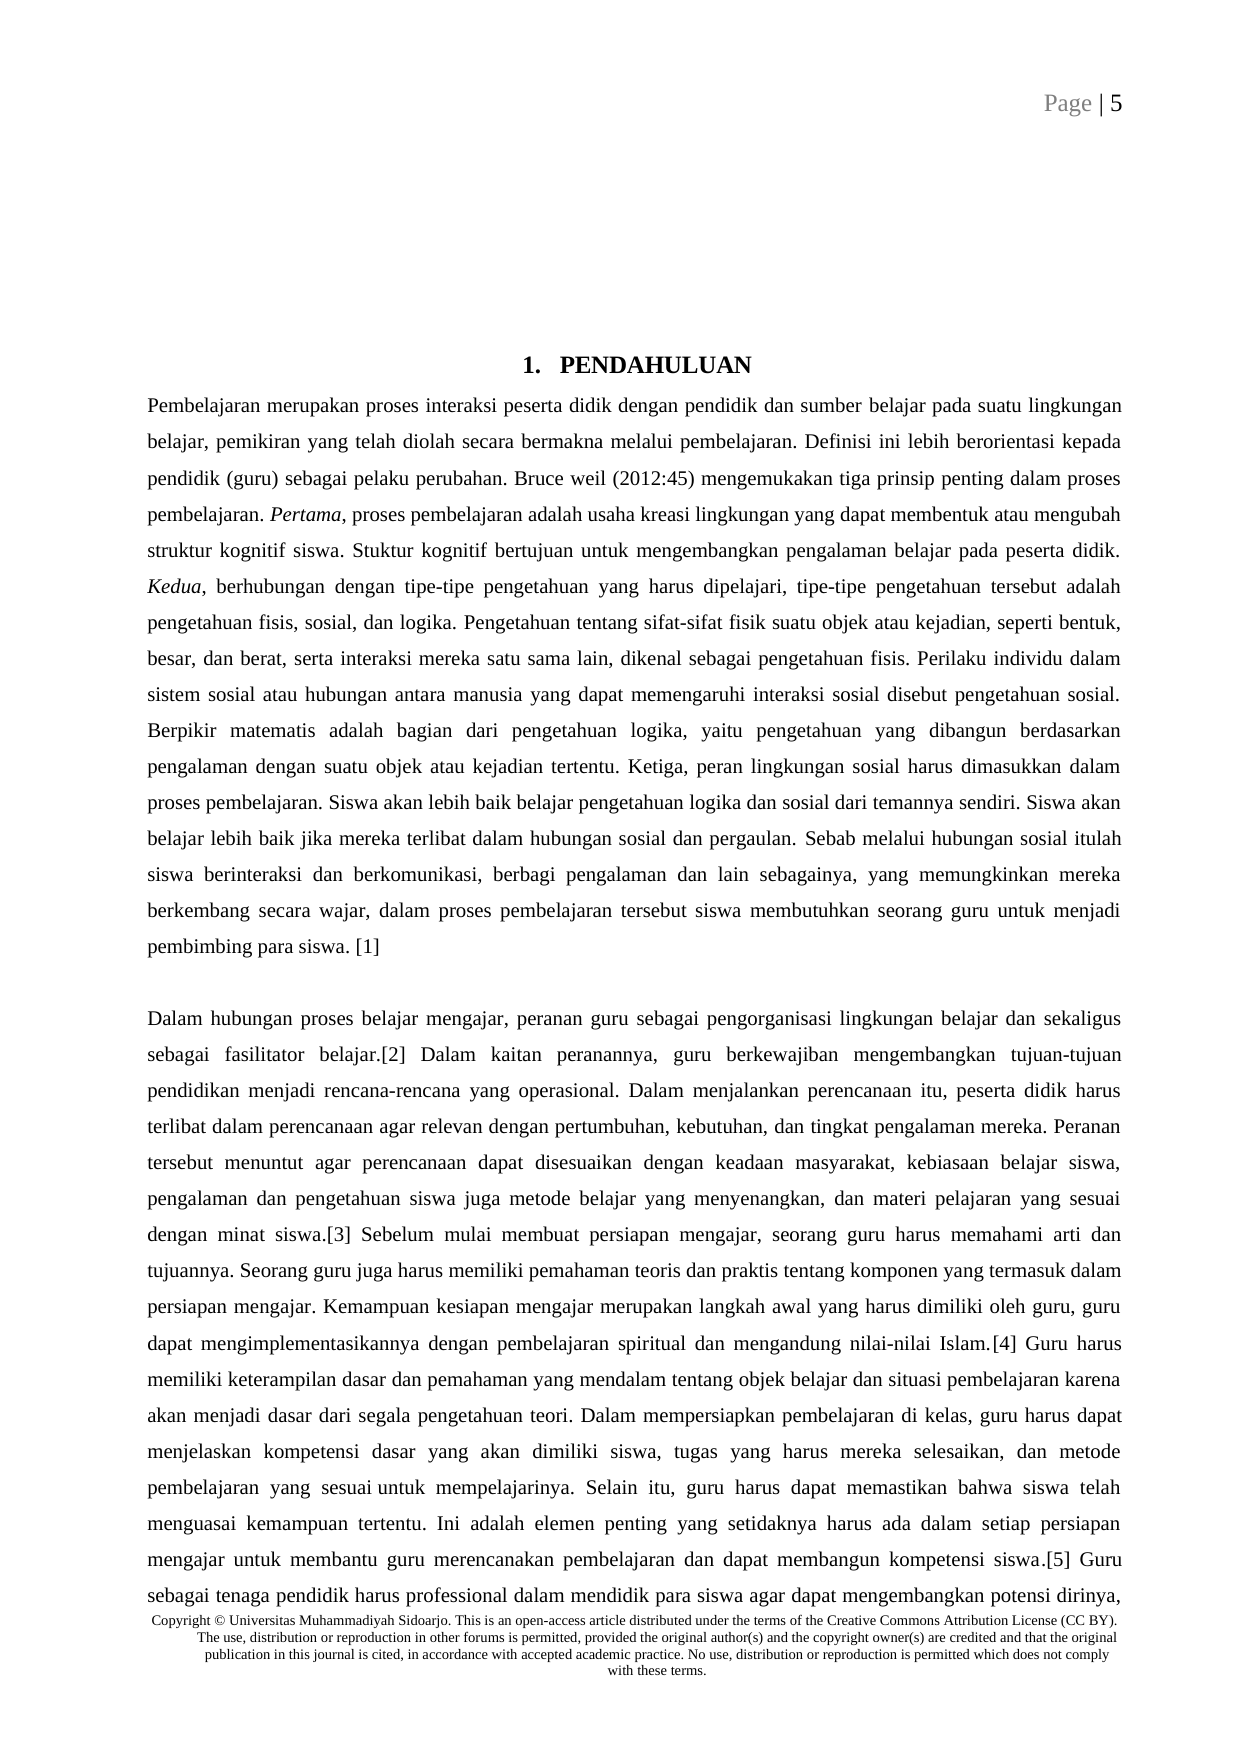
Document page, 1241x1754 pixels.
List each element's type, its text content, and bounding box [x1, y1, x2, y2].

list PENDAHULUAN [522, 350, 1122, 379]
text Pembelajaran merupakan proses interaksi peserta didik dengan pendidik dan sumber belajar pada suatu lingkungan belajar, pemikiran yang telah diolah secara bermakna melalui pembelajaran. Definisi ini lebih berorientasi kepada pendidik (guru) sebagai pelaku perubahan. Bruce weil (2012:45) mengemukakan tiga prinsip penting dalam proses pembelajaran. Pertama, proses pembelajaran adalah usaha kreasi lingkungan yang dapat membentuk atau mengubah struktur kognitif siswa. Stuktur kognitif bertujuan untuk mengembangkan pengalaman belajar pada peserta didik. Kedua, berhubungan dengan tipe-tipe pengetahuan yang harus dipelajari, tipe-tipe pengetahuan tersebut adalah pengetahuan fisis, sosial, dan logika. Pengetahuan tentang sifat-sifat fisik suatu objek atau kejadian, seperti bentuk, besar, dan berat, serta interaksi mereka satu sama lain, dikenal sebagai pengetahuan fisis. Perilaku individu dalam sistem sosial atau hubungan antara manusia yang dapat memengaruhi interaksi sosial disebut pengetahuan sosial. Berpikir matematis adalah bagian dari pengetahuan logika, yaitu pengetahuan yang dibangun berdasarkan pengalaman dengan suatu objek atau kejadian tertentu. Ketiga, peran lingkungan sosial harus dimasukkan dalam proses pembelajaran. Siswa akan lebih baik belajar pengetahuan logika dan sosial dari temannya sendiri. Siswa akan belajar lebih baik jika mereka terlibat dalam hubungan sosial dan pergaulan. Sebab melalui hubungan sosial itulah siswa berinteraksi dan berkomunikasi, berbagi pengalaman dan lain sebagainya, yang memungkinkan mereka berkembang secara wajar, dalam proses pembelajaran tersebut siswa membutuhkan seorang guru untuk menjadi pembimbing para siswa. [1] [147, 393, 1122, 958]
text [147, 1006, 1122, 1607]
